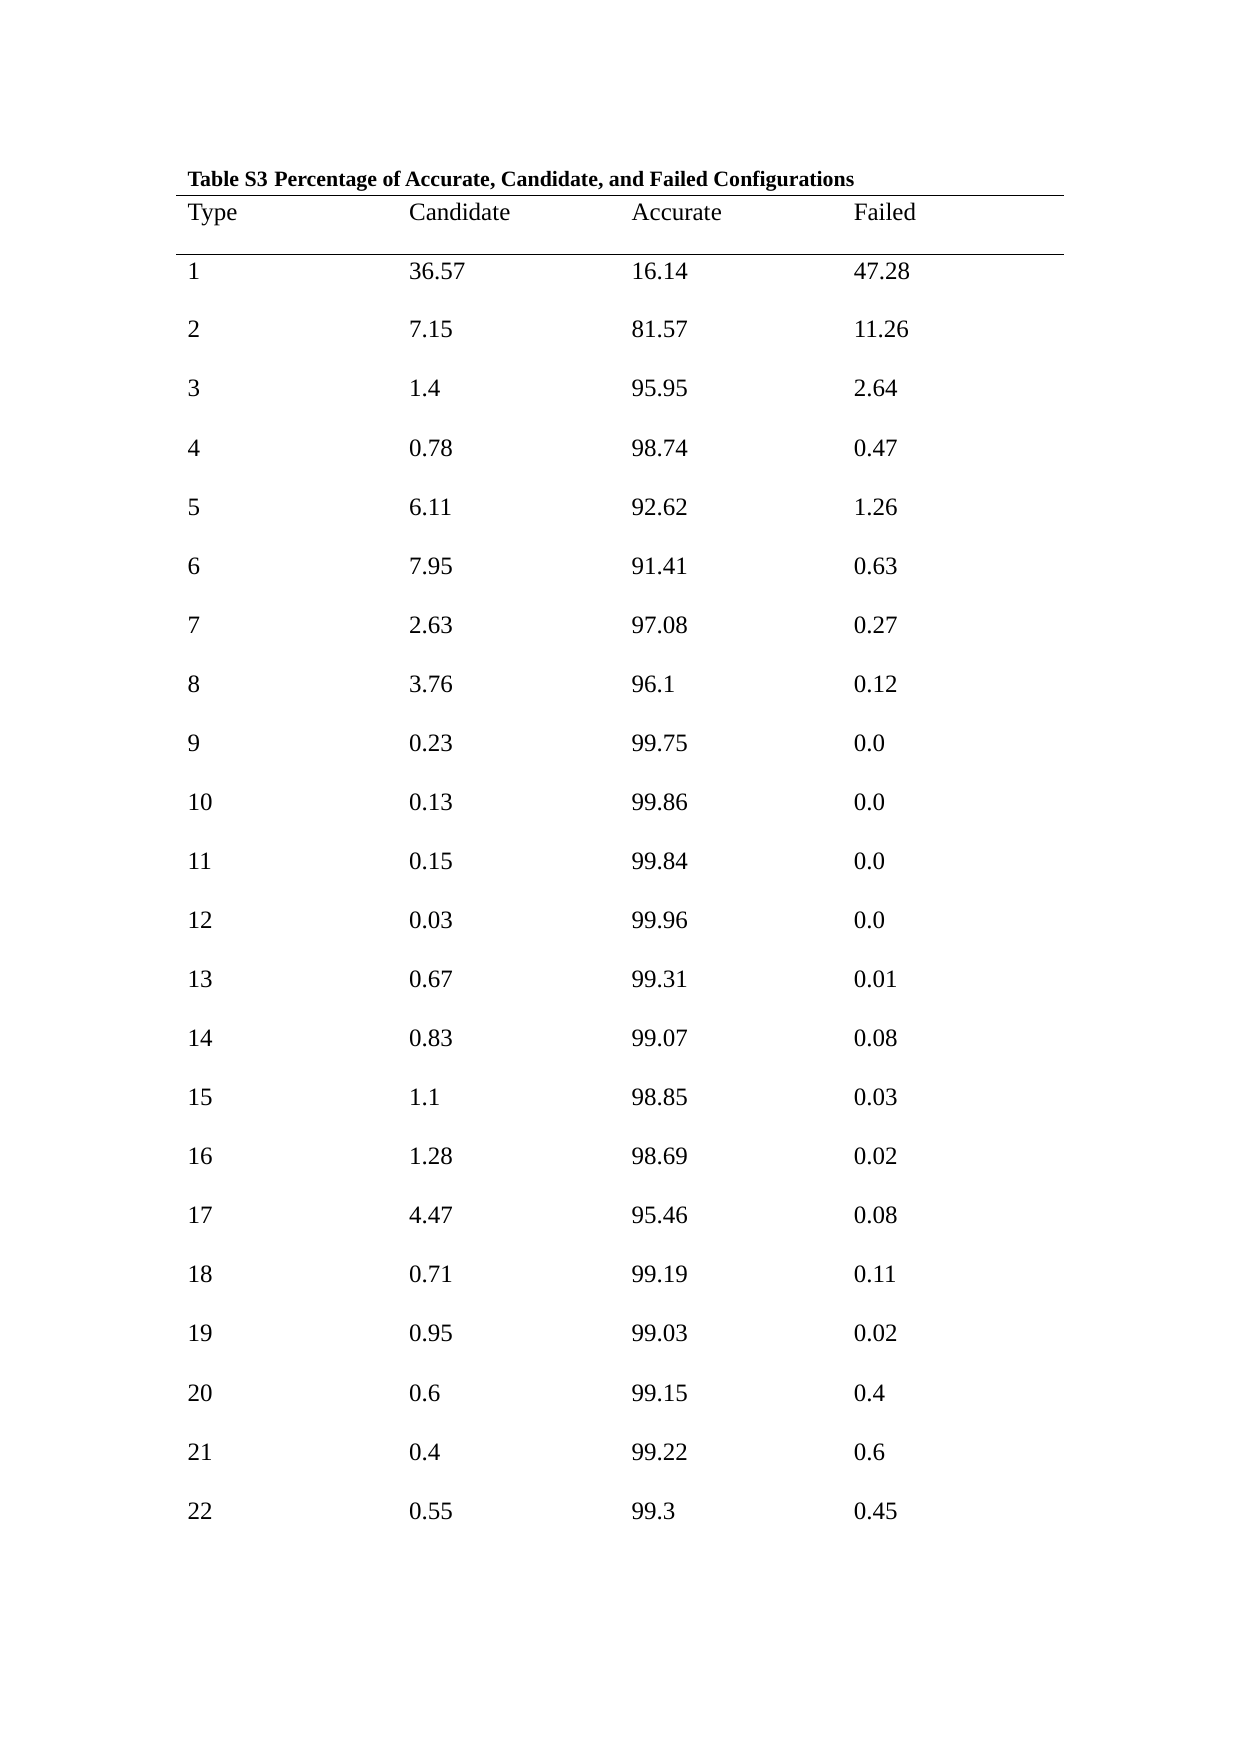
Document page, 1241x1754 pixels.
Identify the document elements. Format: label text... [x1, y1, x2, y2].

table_cell 47.28 [842, 255, 1064, 313]
table_cell 0.02 [842, 1140, 1064, 1198]
table_cell 0.13 [398, 785, 620, 844]
table_cell 4 [176, 431, 398, 490]
table_cell 0.0 [842, 726, 1064, 785]
table_cell 15 [176, 1080, 398, 1139]
table_cell 92.62 [620, 490, 842, 549]
table_cell 99.75 [620, 726, 842, 785]
table_cell 98.69 [620, 1140, 842, 1198]
table_cell 99.96 [620, 903, 842, 962]
table_header Failed [842, 196, 1064, 253]
table_cell 98.85 [620, 1080, 842, 1139]
table_cell 1 [176, 255, 398, 313]
table_cell 17 [176, 1199, 398, 1258]
table_cell 0.01 [842, 962, 1064, 1021]
table_cell 7 [176, 608, 398, 667]
table_cell 99.3 [620, 1494, 842, 1553]
table_cell 99.19 [620, 1258, 842, 1317]
table_cell 99.84 [620, 844, 842, 903]
table_cell 0.15 [398, 844, 620, 903]
table_cell 7.15 [398, 313, 620, 372]
table_cell 0.78 [398, 431, 620, 490]
table_cell 0.4 [842, 1376, 1064, 1435]
table_cell 14 [176, 1021, 398, 1080]
table_cell 96.1 [620, 667, 842, 726]
table_cell 0.67 [398, 962, 620, 1021]
table_cell 99.22 [620, 1435, 842, 1494]
table_cell 21 [176, 1435, 398, 1494]
table_cell 0.0 [842, 844, 1064, 903]
table_cell 5 [176, 490, 398, 549]
table_cell 0.55 [398, 1494, 620, 1553]
table_cell 0.27 [842, 608, 1064, 667]
table_cell 16.14 [620, 255, 842, 313]
table_cell 0.4 [398, 1435, 620, 1494]
table_cell 95.46 [620, 1199, 842, 1258]
table_cell 91.41 [620, 549, 842, 608]
table_header Type [176, 196, 398, 253]
table_cell 1.1 [398, 1080, 620, 1139]
table_cell 6 [176, 549, 398, 608]
table_cell 0.0 [842, 903, 1064, 962]
table_cell 0.83 [398, 1021, 620, 1080]
table_cell 18 [176, 1258, 398, 1317]
table_cell 2.63 [398, 608, 620, 667]
table_cell 0.08 [842, 1021, 1064, 1080]
table_cell 99.15 [620, 1376, 842, 1435]
table_cell 22 [176, 1494, 398, 1553]
table_cell 4.47 [398, 1199, 620, 1258]
table_cell 0.6 [398, 1376, 620, 1435]
table_cell 9 [176, 726, 398, 785]
table_cell 11 [176, 844, 398, 903]
table_header Accurate [620, 196, 842, 253]
table_cell 0.23 [398, 726, 620, 785]
table_cell 2 [176, 313, 398, 372]
table_cell 0.08 [842, 1199, 1064, 1258]
table_cell 81.57 [620, 313, 842, 372]
table_cell 0.03 [398, 903, 620, 962]
table_cell 0.12 [842, 667, 1064, 726]
table_cell 1.26 [842, 490, 1064, 549]
table_cell 8 [176, 667, 398, 726]
table_cell 7.95 [398, 549, 620, 608]
table_cell 1.28 [398, 1140, 620, 1198]
table_cell 0.71 [398, 1258, 620, 1317]
table_cell 0.11 [842, 1258, 1064, 1317]
table_cell 99.07 [620, 1021, 842, 1080]
table_cell 0.0 [842, 785, 1064, 844]
table_cell 36.57 [398, 255, 620, 313]
table_cell 6.11 [398, 490, 620, 549]
table_cell 0.02 [842, 1317, 1064, 1376]
table_cell 99.31 [620, 962, 842, 1021]
table_cell 19 [176, 1317, 398, 1376]
table_cell 0.95 [398, 1317, 620, 1376]
table_cell 3.76 [398, 667, 620, 726]
table_cell 0.63 [842, 549, 1064, 608]
table_cell 20 [176, 1376, 398, 1435]
table_cell 95.95 [620, 372, 842, 431]
table_cell 11.26 [842, 313, 1064, 372]
table_cell 13 [176, 962, 398, 1021]
table_cell 2.64 [842, 372, 1064, 431]
table_cell 3 [176, 372, 398, 431]
table_cell 99.86 [620, 785, 842, 844]
table_cell 0.45 [842, 1494, 1064, 1553]
table_cell 97.08 [620, 608, 842, 667]
table_cell 16 [176, 1140, 398, 1198]
table_cell 1.4 [398, 372, 620, 431]
table_cell 0.47 [842, 431, 1064, 490]
table_cell 0.6 [842, 1435, 1064, 1494]
table_header Candidate [398, 196, 620, 253]
table_cell 0.03 [842, 1080, 1064, 1139]
table_cell 98.74 [620, 431, 842, 490]
table_cell 10 [176, 785, 398, 844]
table_cell 12 [176, 903, 398, 962]
table_cell 99.03 [620, 1317, 842, 1376]
text Table S3 Percentage of Accurate, Candidate, and Failed Configurations [187, 162, 1053, 194]
